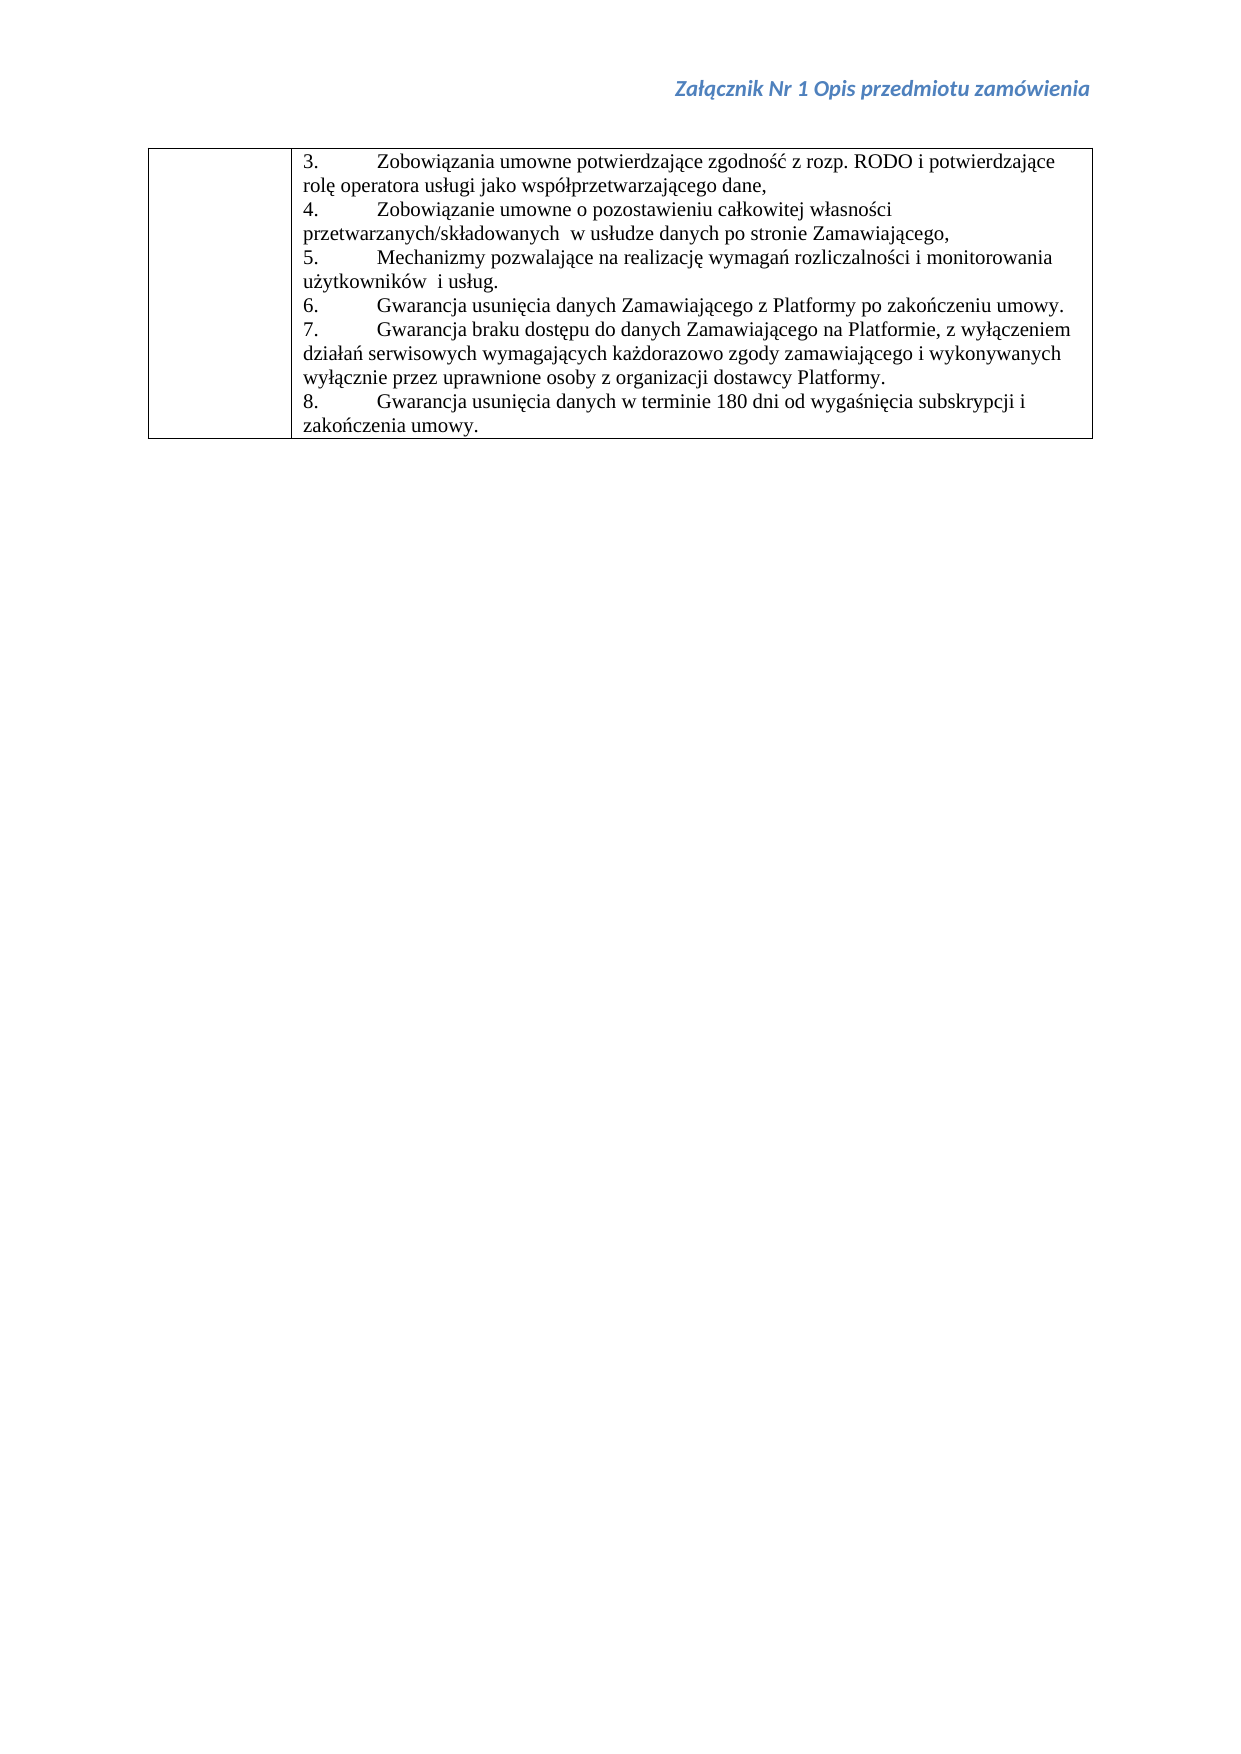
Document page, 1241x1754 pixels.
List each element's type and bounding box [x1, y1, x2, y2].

table_header [292, 149, 1092, 437]
table_header [149, 149, 291, 437]
